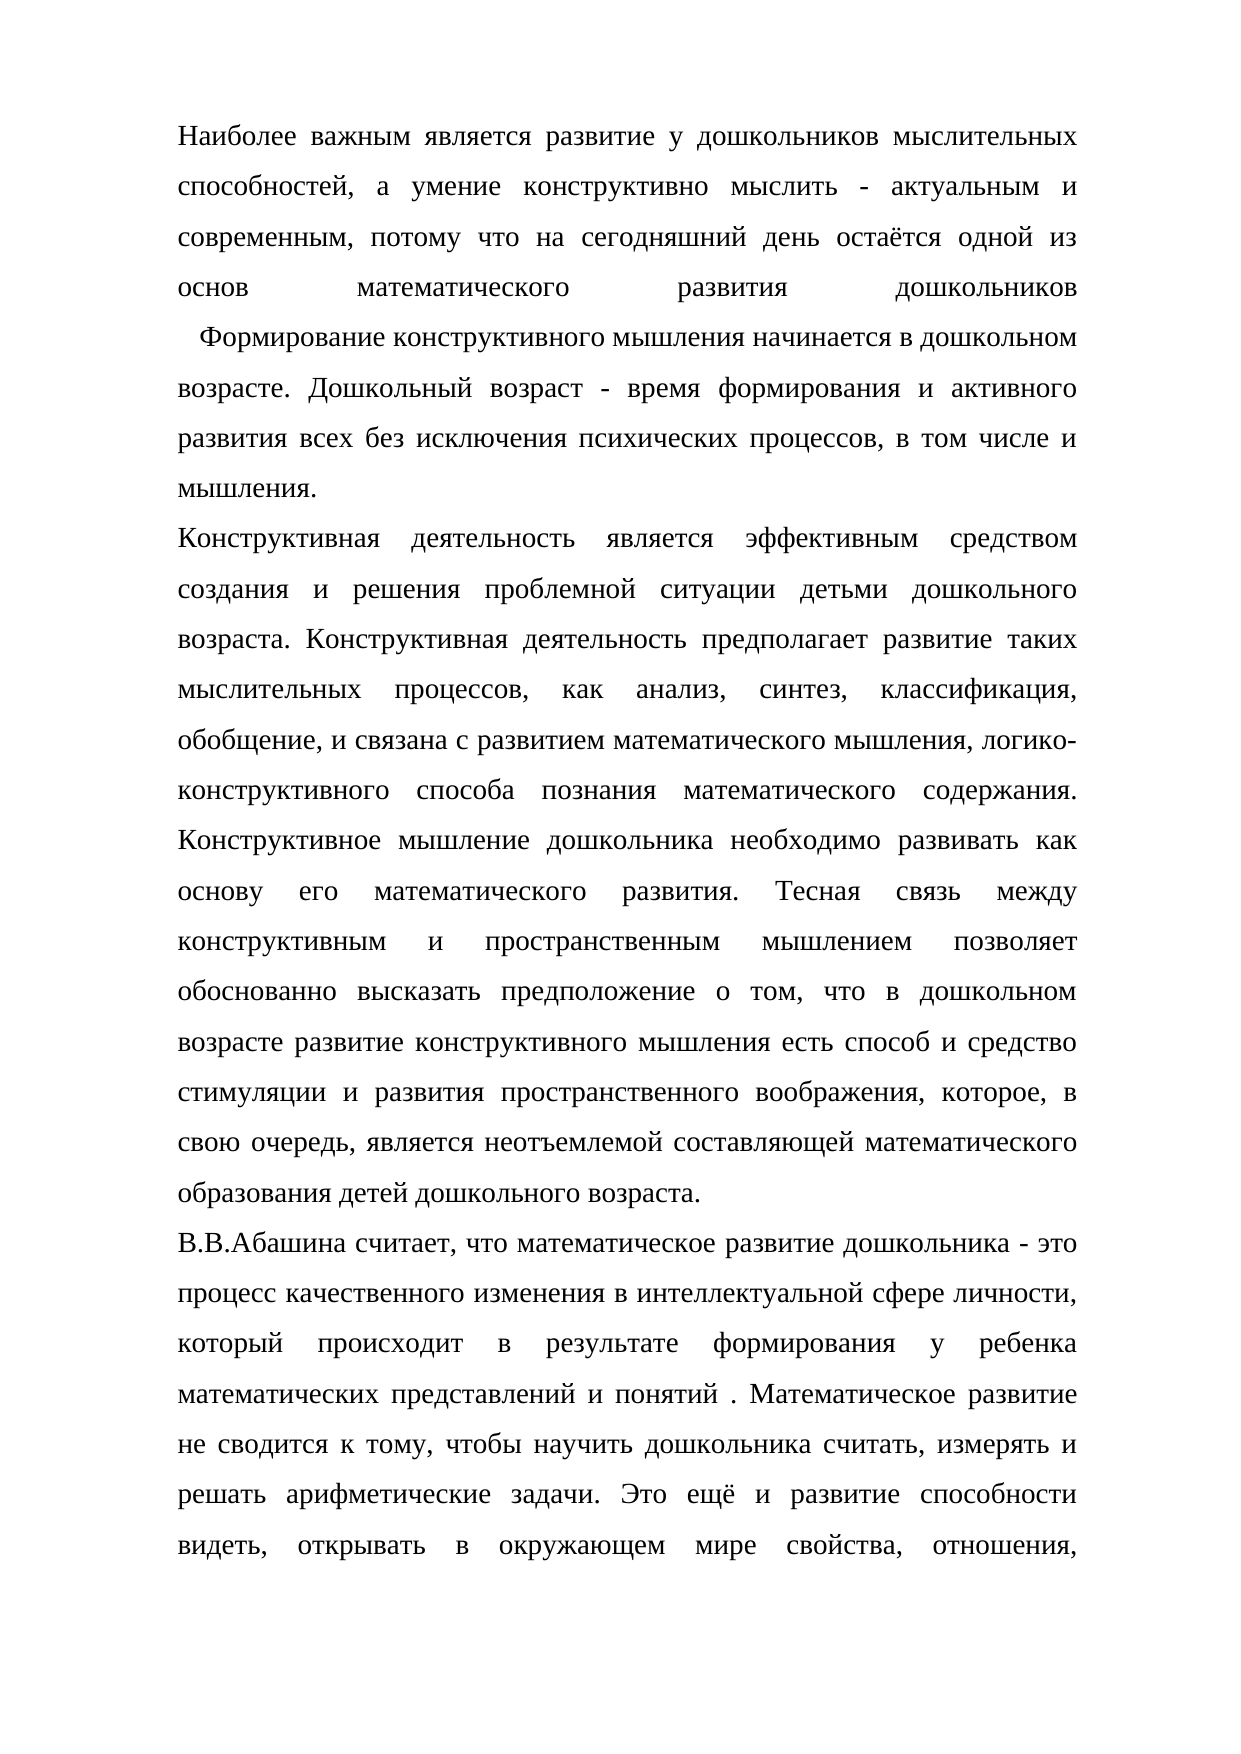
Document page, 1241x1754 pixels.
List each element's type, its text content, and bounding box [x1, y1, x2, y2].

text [177, 1225, 1078, 1560]
text Наиболее важным является развитие у дошкольников мыслительных способностей, а умение конструктивно мыслить - актуальным и современным, потому что на сегодняшний день остаётся одной из основ математического развития дошкольников Формирование конструктивного мышления начинается в дошкольном возрасте. Дошкольный возраст - время формирования и активного развития всех без исключения психических процессов, в том числе и мышления. Конструктивная деятельность является эффективным средством создания и решения проблемной ситуации детьми дошкольного возраста. Конструктивная деятельность предполагает развитие таких мыслительных процессов, как анализ, синтез, классификация, обобщение, и связана с развитием математического мышления, логико-конструктивного способа познания математического содержания. Конструктивное мышление дошкольника необходимо развивать как основу его математического развития. Тесная связь между конструктивным и пространственным мышлением позволяет обоснованно высказать предположение о том, что в дошкольном возрасте развитие конструктивного мышления есть способ и средство стимуляции и развития пространственного воображения, которое, в свою очередь, является неотъемлемой составляющей математического образования детей дошкольного возраста. [177, 118, 1078, 1208]
